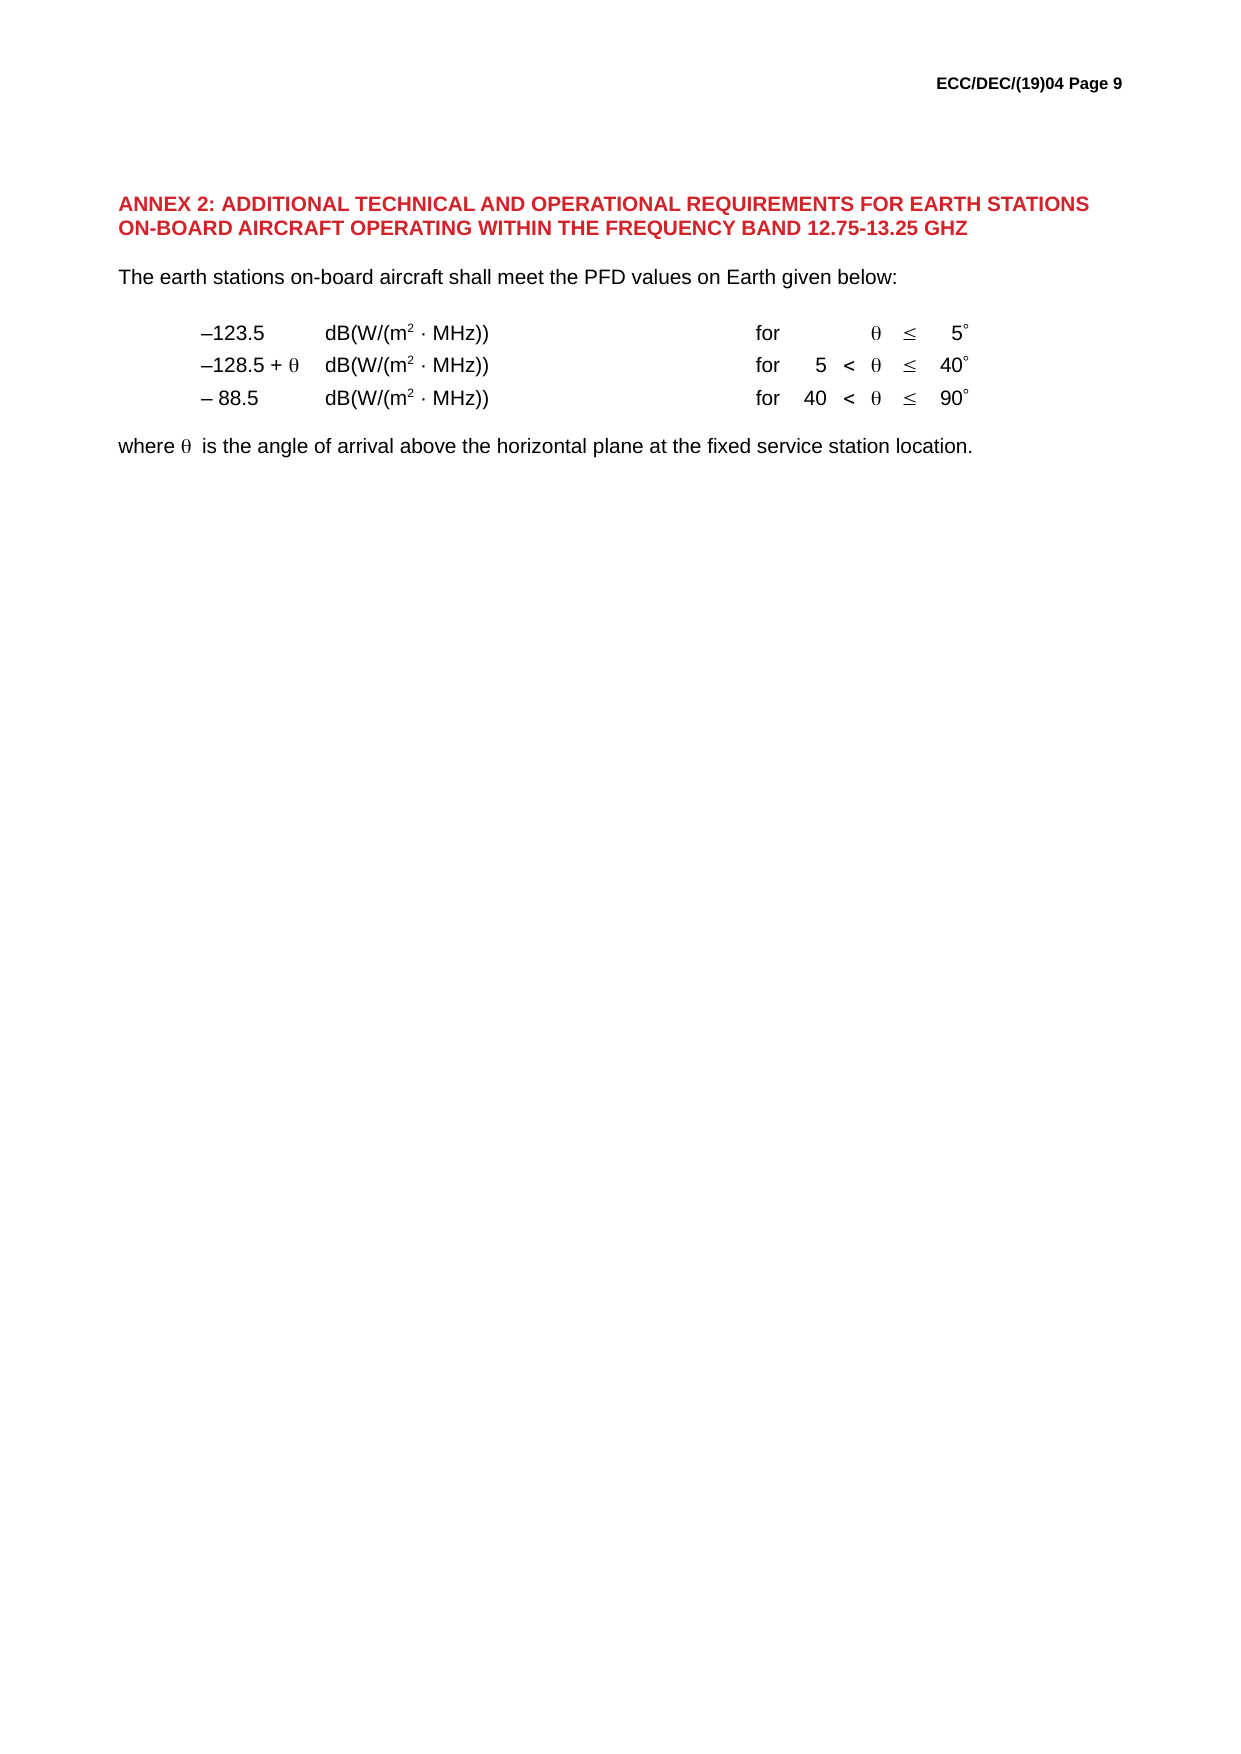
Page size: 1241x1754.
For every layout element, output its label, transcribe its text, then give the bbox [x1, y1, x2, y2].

text where is the angle of arrival above the horizontal plane at the fixed service station location. [118, 434, 1122, 458]
text – 88.5 dB(W/(m2 · MHz)) for 40    90 [118, 386, 1122, 410]
subtitle ADDITIONAL TECHNICAL AND OPERATIONAL REQUIREMENTS FOR Earth stations on-board aircraft OPERATING WITHIN THE FREQUENCY BAND 12.75-13.25 GHZ [118, 192, 1122, 239]
text The earth stations on-board aircraft shall meet the PFD values on Earth given below: [118, 264, 1122, 288]
text –128.5 +  dB(W/(m2 · MHz)) for 5    40 [118, 353, 1122, 377]
text –123.5 dB(W/(m2 · MHz)) for   5 [118, 321, 1122, 345]
